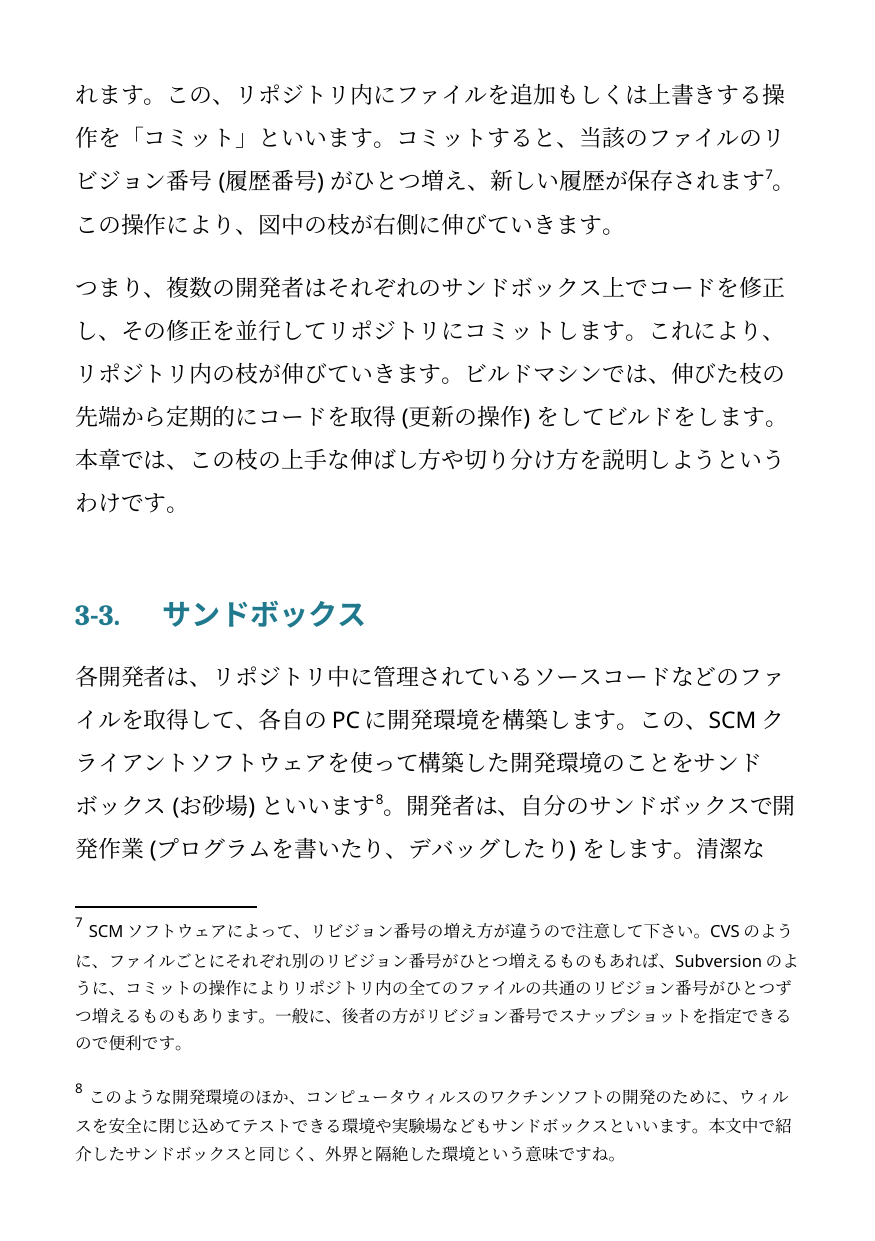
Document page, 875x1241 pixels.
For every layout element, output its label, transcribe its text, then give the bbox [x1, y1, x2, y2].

text 各開発者は、リポジトリ中に管理されているソースコードなどのファイルを取得して、各自のPCに開発環境を構築します。この、SCMクライアントソフトウェアを使って構築した開発環境のことをサンドボックス (お砂場) といいます。開発者は、自分のサンドボックスで開発作業 (プログラムを書いたり、デバッグしたり) をします。清潔なソースコードを入れておくリポジトリは、汚いものが入り込まないように丁寧に扱わねばなりません。これに対し、サンドボックスではお城を作ってみても良いし、ジョウロで水をかけて川を作っても良いし、なにを試しても良いということが強調されているのです。その代わり、何をしてもいいのはお砂場の中だけであって、その外に出てはいけません。開発者は、リポジトリを壊すことなく、サンドボックスの中でどろんこになって遊ぶことができます。ここで試行錯誤した結果、上手に新機能を追加したりバグを取り除いたりできたら、その修正に必要となるきれいなファイルだけをサンドボックスから取り出してSCMのリポジトリにコミットします。 [75, 657, 799, 867]
subtitle サンドボックス [75, 576, 799, 651]
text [75, 75, 799, 242]
text つまり、複数の開発者はそれぞれのサンドボックス上でコードを修正し、その修正を並行してリポジトリにコミットします。これにより、リポジトリ内の枝が伸びていきます。ビルドマシンでは、伸びた枝の先端から定期的にコードを取得 (更新の操作) をしてビルドをします。本章では、この枝の上手な伸ばし方や切り分け方を説明しようというわけです。 [75, 268, 799, 521]
